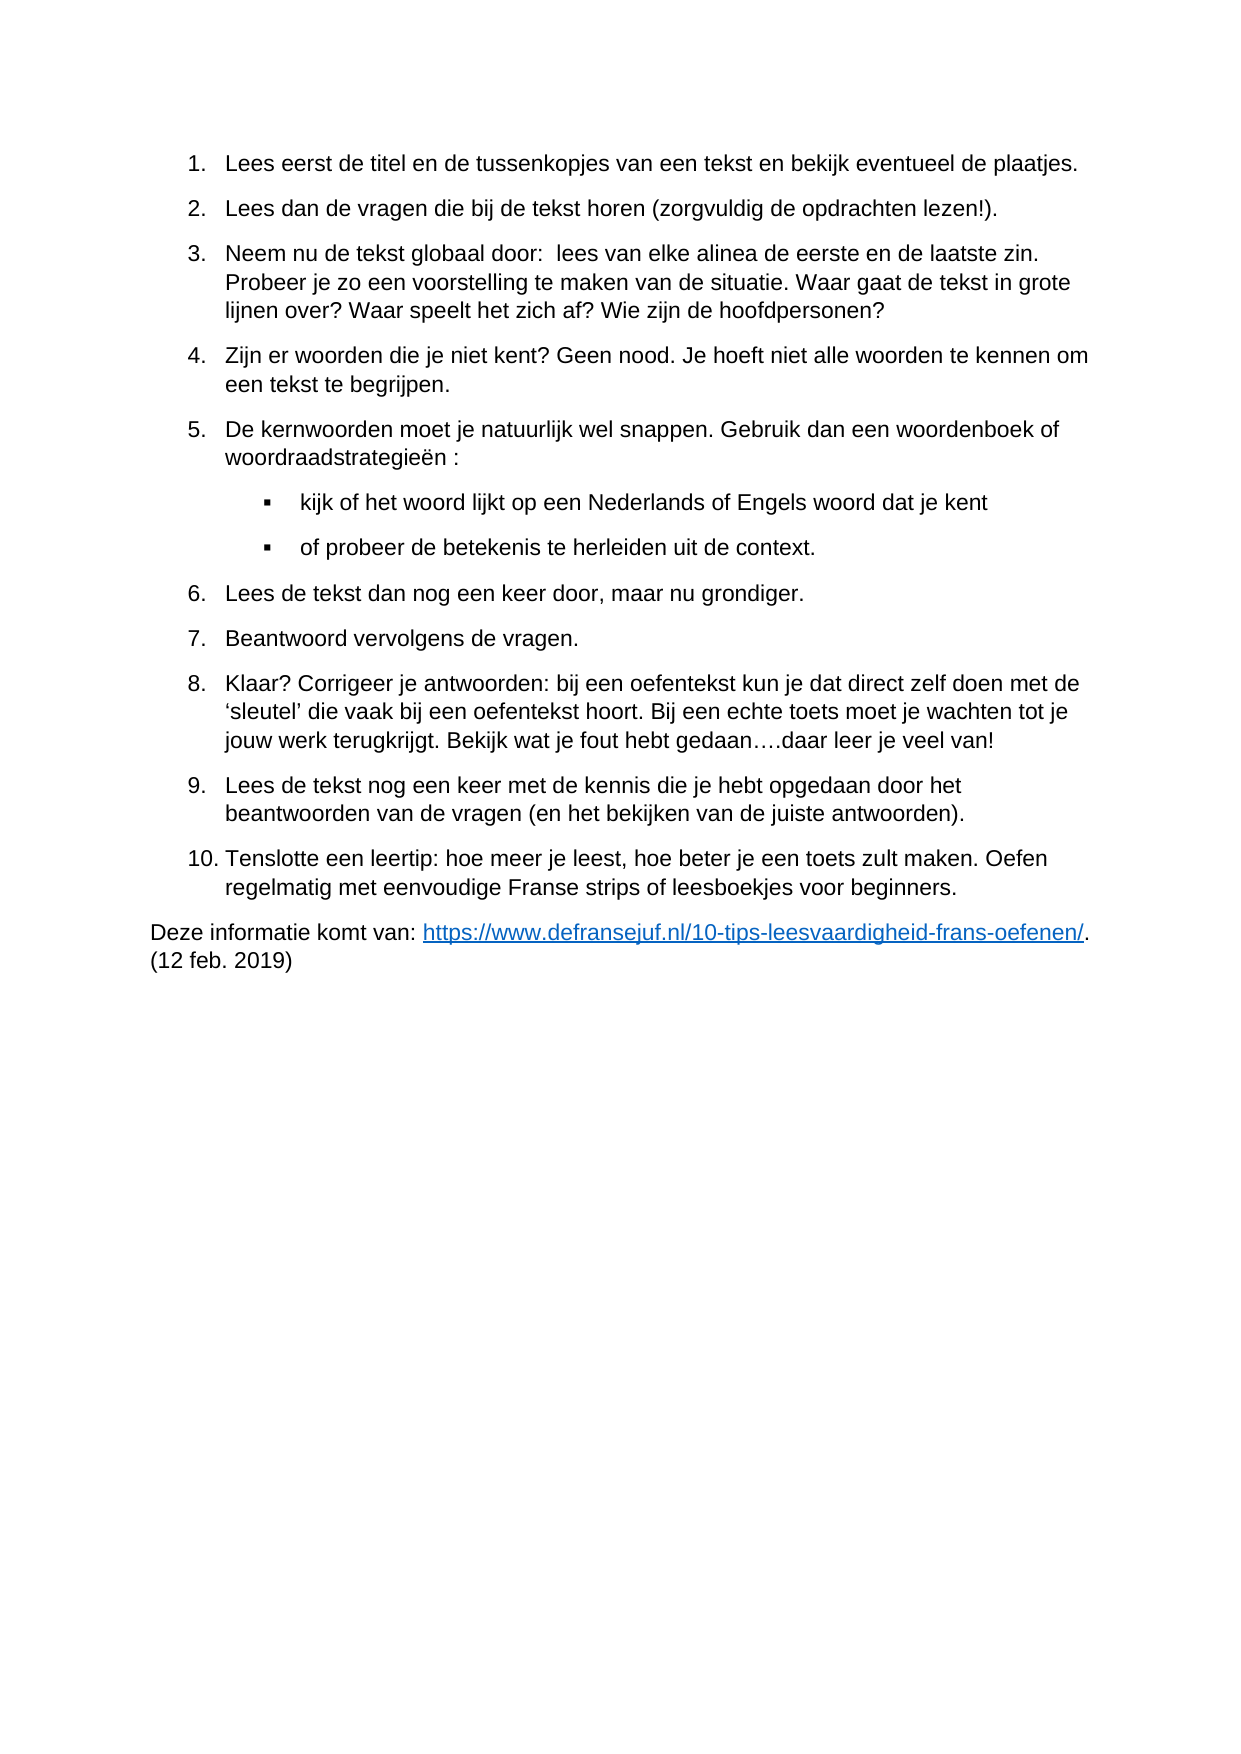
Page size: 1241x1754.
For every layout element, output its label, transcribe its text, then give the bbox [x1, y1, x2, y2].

list Lees de tekst dan nog een keer door, maar nu grondiger. [187, 579, 1090, 606]
list of probeer de betekenis te herleiden uit de context. [262, 534, 1090, 561]
list Zijn er woorden die je niet kent? Geen nood. Je hoeft niet alle woorden te kennen om een tekst te begrijpen. [187, 342, 1090, 397]
list Lees dan de vragen die bij de tekst horen (zorgvuldig de opdrachten lezen!). [187, 195, 1090, 221]
list Lees eerst de titel en de tussenkopjes van een tekst en bekijk eventueel de plaatjes. [187, 150, 1090, 176]
text Deze informatie komt van: https://www.defransejuf.nl/10-tips-leesvaardigheid-frans-oefenen/. (12 feb. 2019) [150, 919, 1090, 973]
list Klaar? Corrigeer je antwoorden: bij een oefentekst kun je dat direct zelf doen met de ‘sleutel’ die vaak bij een oefentekst hoort. Bij een echte toets moet je wachten tot je jouw werk terugkrijgt. Bekijk wat je fout hebt gedaan….daar leer je veel van! [187, 670, 1090, 753]
list Tenslotte een leertip: hoe meer je leest, hoe beter je een toets zult maken. Oefen regelmatig met eenvoudige Franse strips of leesboekjes voor beginners. [187, 845, 1090, 900]
list Beantwoord vervolgens de vragen. [187, 624, 1090, 651]
list De kernwoorden moet je natuurlijk wel snappen. Gebruik dan een woordenboek of woordraadstrategieën : [187, 416, 1090, 471]
list kijk of het woord lijkt op een Nederlands of Engels woord dat je kent [262, 489, 1090, 516]
list Lees de tekst nog een keer met de kennis die je hebt opgedaan door het beantwoorden van de vragen (en het bekijken van de juiste antwoorden). [187, 772, 1090, 826]
list Neem nu de tekst globaal door: lees van elke alinea de eerste en de laatste zin. Probeer je zo een voorstelling te maken van de situatie. Waar gaat de tekst in grote lijnen over? Waar speelt het zich af? Wie zijn de hoofdpersonen? [187, 240, 1090, 323]
